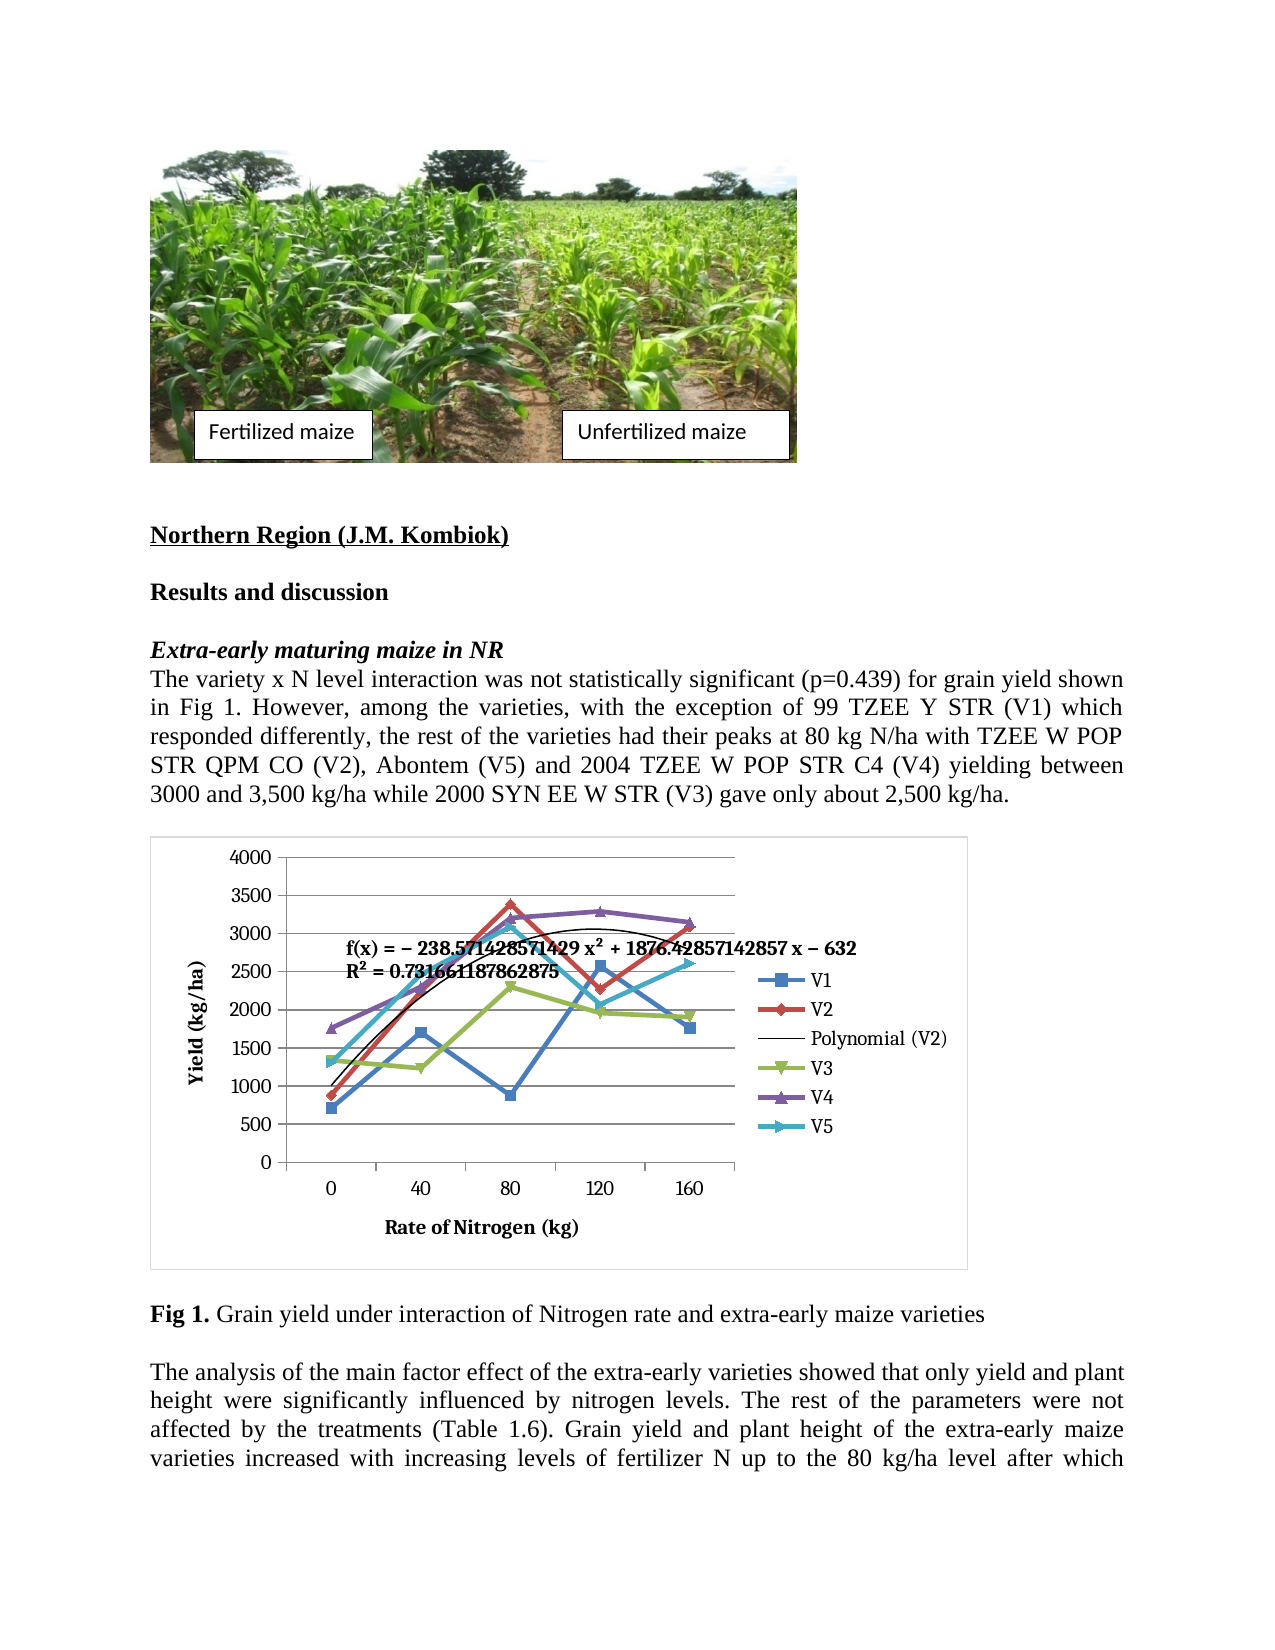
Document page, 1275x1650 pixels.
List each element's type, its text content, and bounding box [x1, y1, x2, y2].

picture [150, 150, 797, 463]
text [150, 1357, 1125, 1472]
text Northern Region (J.M. Kombiok) [150, 520, 1125, 549]
text Results and discussion [150, 577, 1125, 606]
text Fig 1. Grain yield under interaction of Nitrogen rate and extra-early maize varieties [150, 1299, 1125, 1328]
text Extra-early maturing maize in NR [150, 635, 1125, 664]
text The variety x N level interaction was not statistically significant (p=0.439) for grain yield shown in Fig 1. However, among the varieties, with the exception of 99 TZEE Y STR (V1) which responded differently, the rest of the varieties had their peaks at 80 kg N/ha with TZEE W POP STR QPM CO (V2), Abontem (V5) and 2004 TZEE W POP STR C4 (V4) yielding between 3000 and 3,500 kg/ha while 2000 SYN EE W STR (V3) gave only about 2,500 kg/ha. [150, 664, 1125, 807]
